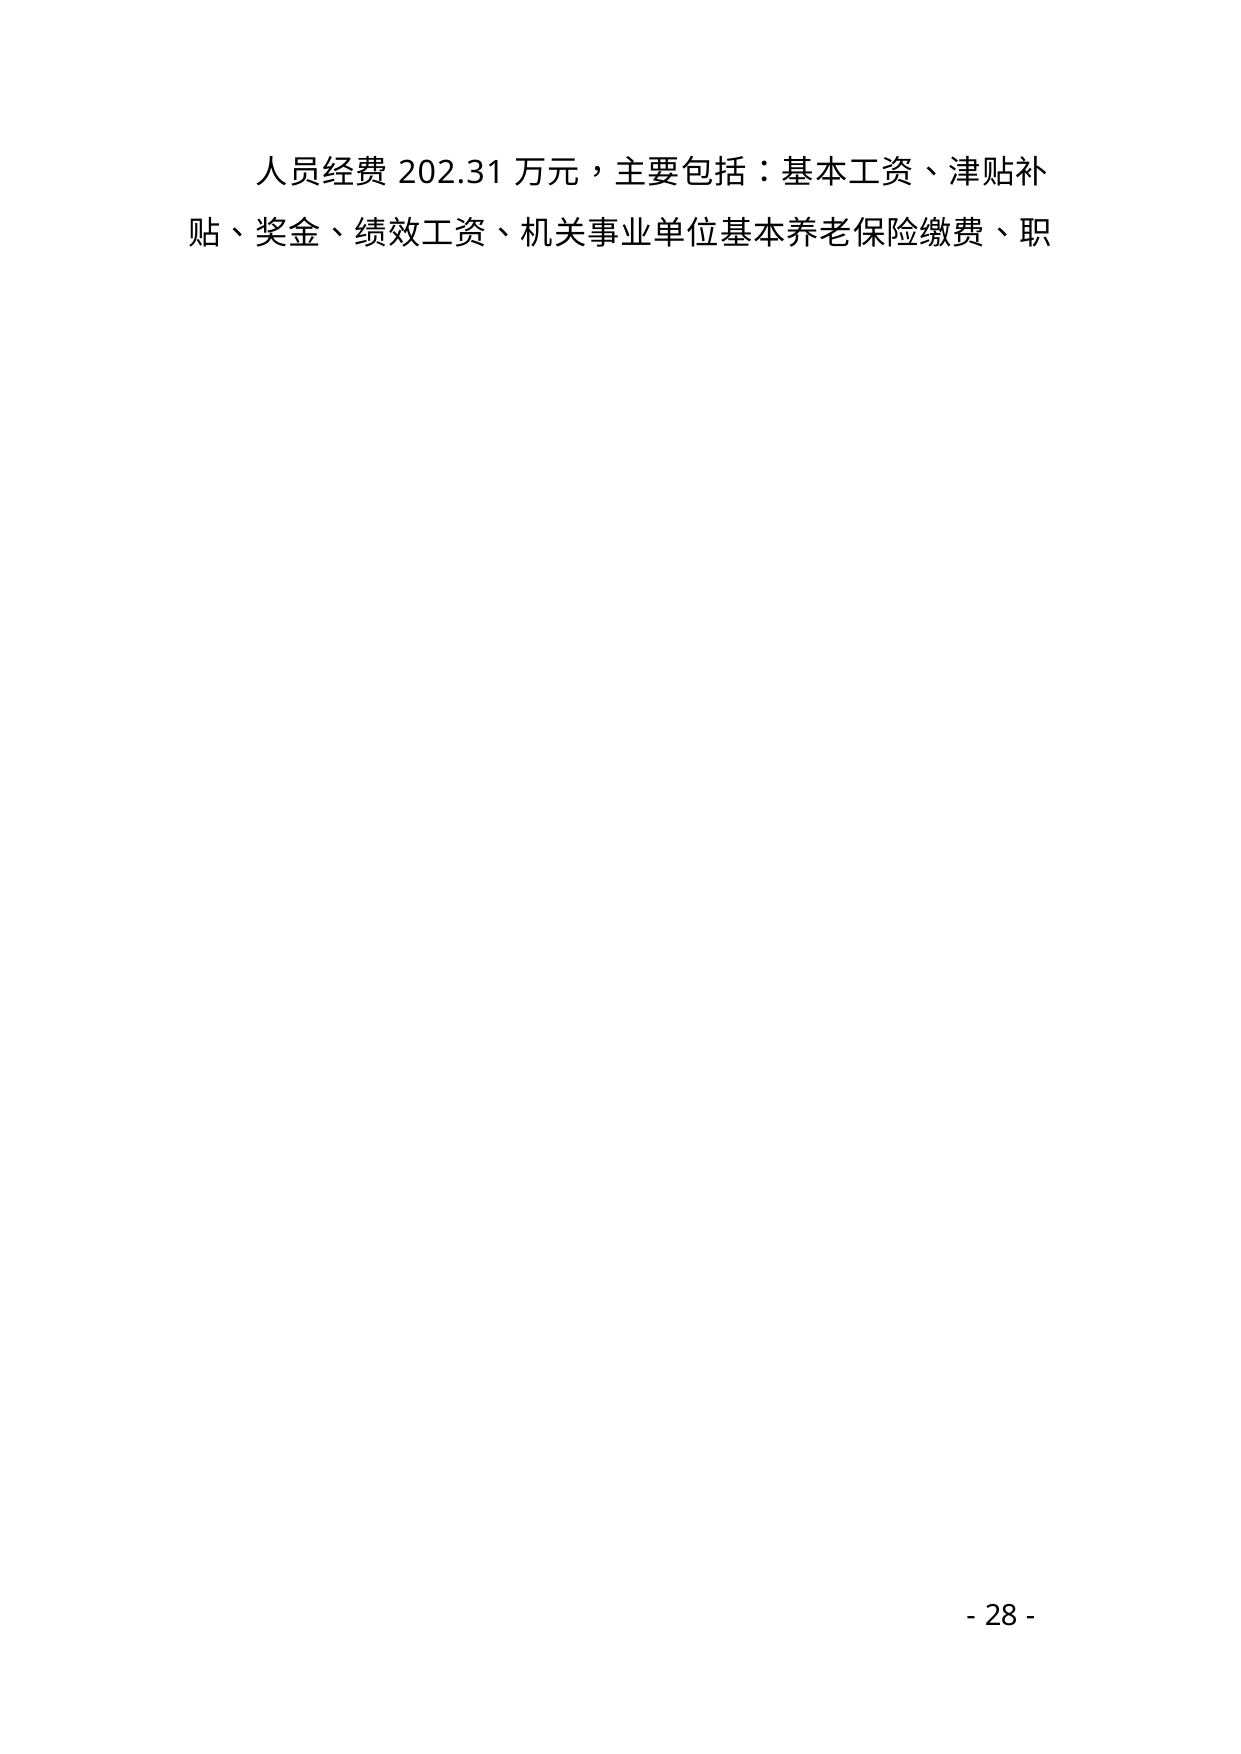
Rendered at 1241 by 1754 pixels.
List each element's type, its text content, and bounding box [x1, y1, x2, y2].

text 人员经费 202.31 万元，主要包括：基本工资、津贴补 贴、奖金、绩效工资、机关事业单位基本养老保险缴费、职 [188, 149, 1053, 254]
